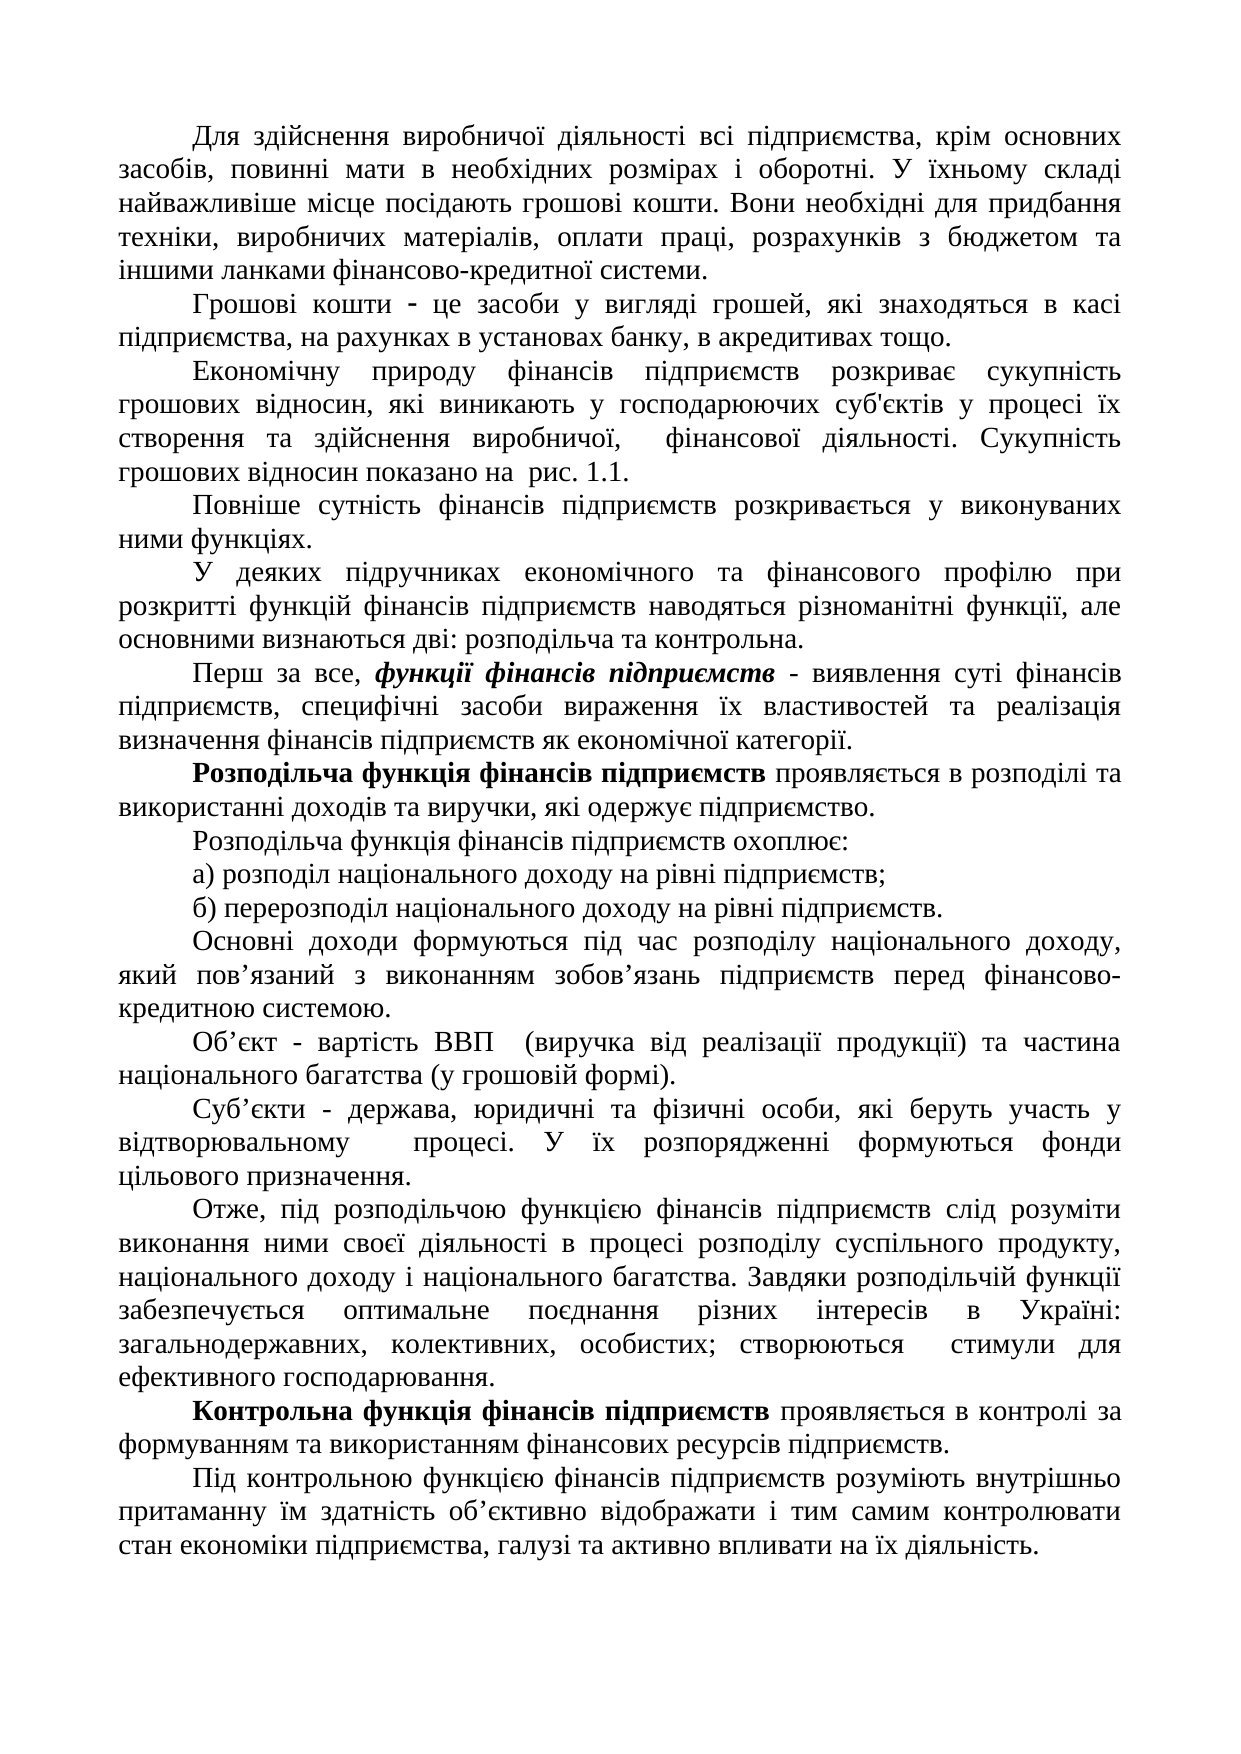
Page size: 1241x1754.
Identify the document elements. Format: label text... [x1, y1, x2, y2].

text Економічну природу фінансів підприємств розкриває сукупність грошових відносин, які виникають у господарюючих суб'єктів у процесі їх створення та здійснення виробничої, фінансової діяльності. Сукупність грошових відносин показано на рис. 1.1. [118, 353, 1122, 487]
text Контрольна функція фінансів підприємств проявляється в контролі за формуванням та використанням фінансових ресурсів підприємств. [118, 1393, 1122, 1460]
text Грошові кошти це засоби у вигляді грошей, які знаходяться в касі підприємства, на рахунках в установах банку, в акредитивах тощо. [118, 286, 1122, 353]
text Під контрольною функцією фінансів підприємств розуміють внутрішньо притаманну їм здатність об’єктивно відображати і тим самим контролювати стан економіки підприємства, галузі та активно впливати на їх діяльність. [118, 1460, 1122, 1561]
text Основні доходи формуються під час розподілу національного доходу, який пов’язаний з виконанням зобов’язань підприємств перед фінансово-кредитною системою. [118, 923, 1122, 1024]
text Розподільча функція фінансів підприємств охоплює: [118, 823, 1122, 856]
text Отже, під розподільчою функцією фінансів підприємств слід розуміти виконання ними своєї діяльності в процесі розподілу суспільного продукту, національного доходу і національного багатства. Завдяки розподільчій функції забезпечується оптимальне поєднання різних інтересів в Україні: загальнодержавних, колективних, особистих; створюються стимули для ефективного господарювання. [118, 1192, 1122, 1393]
text Розподільча функція фінансів підприємств проявляється в розподілі та використанні доходів та виручки, які одержує підприємство. [118, 756, 1122, 823]
text б) перерозподіл національного доходу на рівні підприємств. [118, 890, 1122, 923]
text Повніше сутність фінансів підприємств розкривається у виконуваних ними функціях. [118, 487, 1122, 554]
text Для здійснення виробничої діяльності всі підприємства, крім основних засобів, повинні мати в необхідних розмірах і оборотні. У їхньому складі найважливіше місце посідають грошові кошти. Вони необхідні для придбання техніки, виробничих матеріалів, оплати праці, розрахунків з бюджетом та іншими ланками фінансово-кредитної системи. [118, 118, 1122, 286]
text Об’єкт - вартість ВВП (виручка від реалізації продукції) та частина національного багатства (у грошовій формі). [118, 1024, 1122, 1091]
text а) розподіл національного доходу на рівні підприємств; [118, 856, 1122, 890]
text Перш за все, функції фінансів підприємств - виявлення суті фінансів підприємств, специфічні засоби вираження їх властивостей та реалізація визначення фінансів підприємств як економічної категорії. [118, 655, 1122, 756]
text У деяких підручниках економічного та фінансового профілю при розкритті функцій фінансів підприємств наводяться різноманітні функції, але основними визнаються дві: розподільча та контрольна. [118, 554, 1122, 655]
text Суб’єкти - держава, юридичні та фізичні особи, які беруть участь у відтворювальному процесі. У їх розпорядженні формуються фонди цільового призначення. [118, 1091, 1122, 1192]
